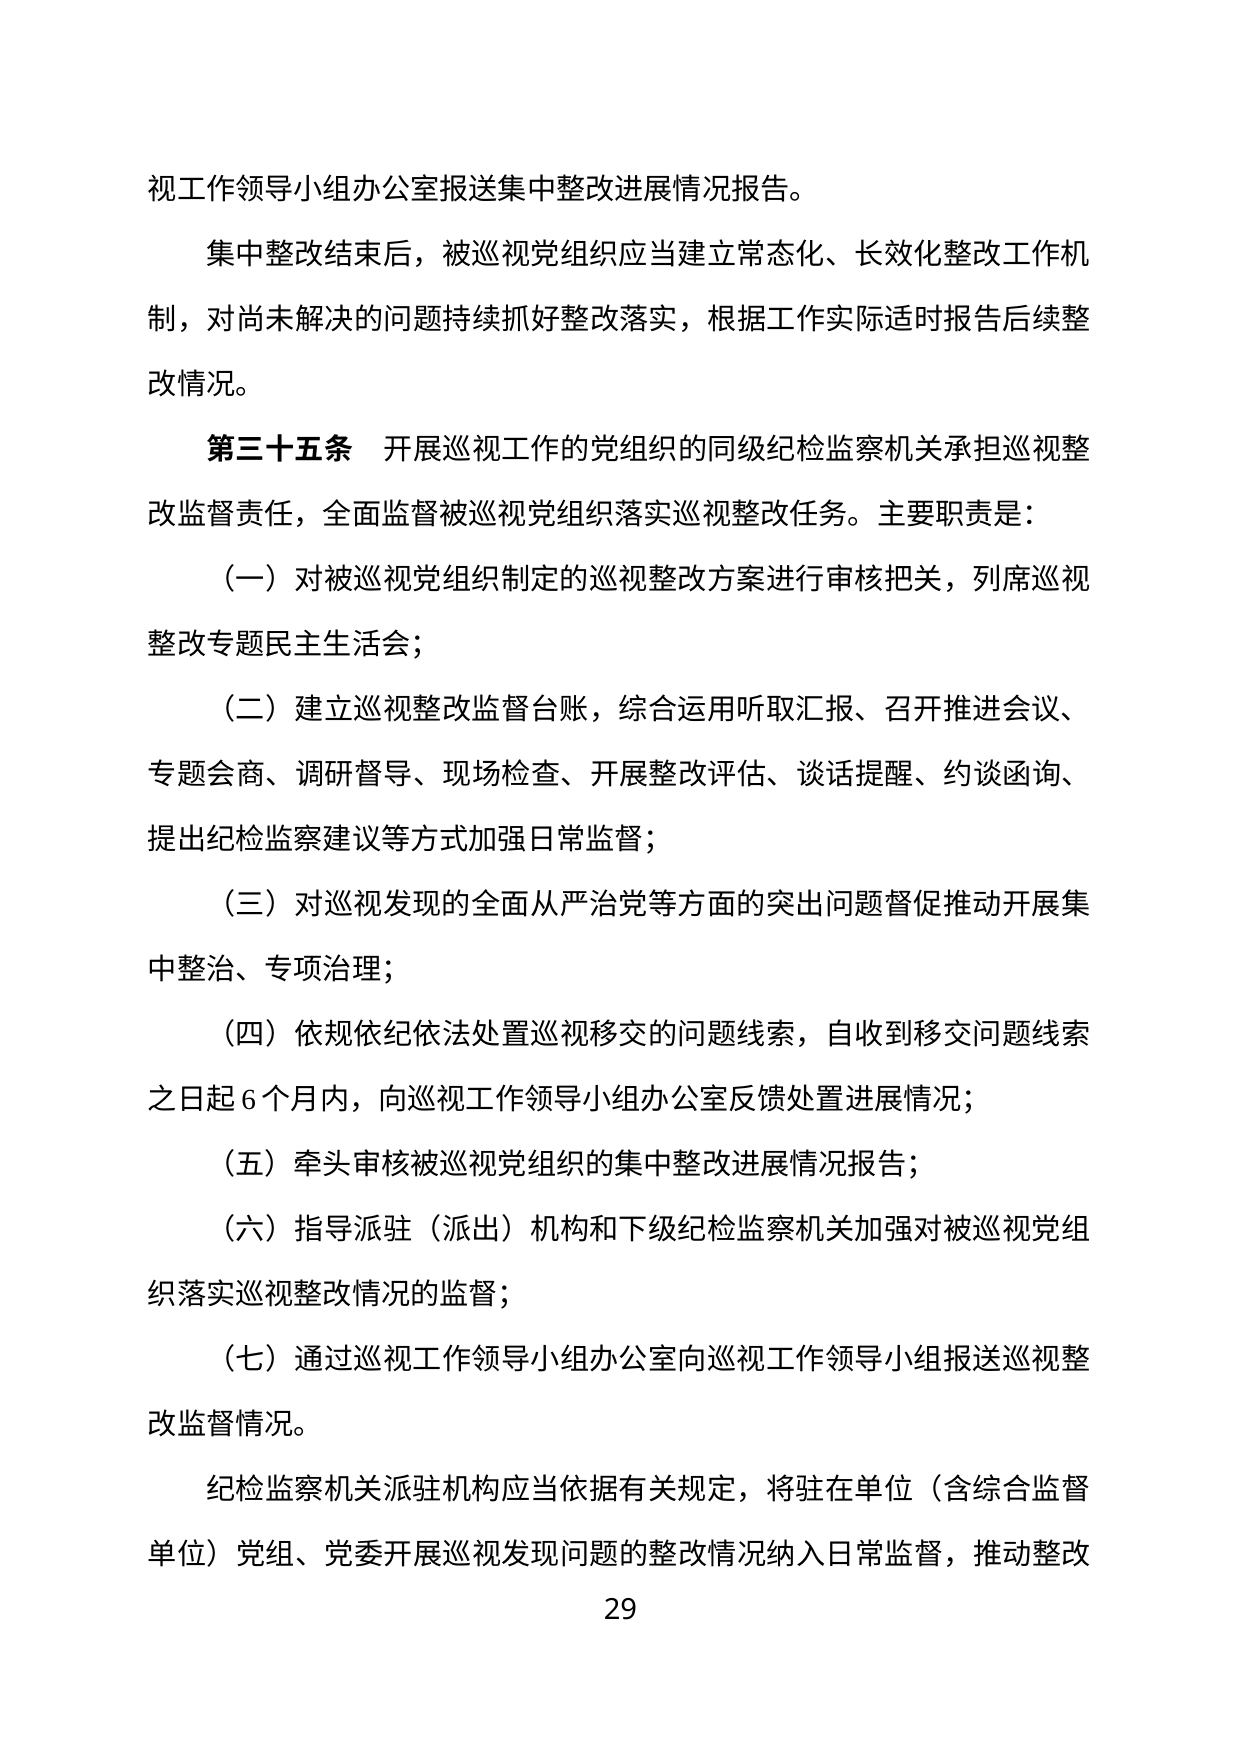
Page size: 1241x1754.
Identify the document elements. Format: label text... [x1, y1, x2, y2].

text （三）对巡视发现的全面从严治党等方面的突出问题督促推动开展集中整治、专项治理； [148, 869, 1092, 999]
text （六）指导派驻（派出）机构和下级纪检监察机关加强对被巡视党组织落实巡视整改情况的监督； [148, 1194, 1092, 1324]
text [148, 1454, 1092, 1584]
text 集中整改结束后，被巡视党组织应当建立常态化、长效化整改工作机制，对尚未解决的问题持续抓好整改落实，根据工作实际适时报告后续整改情况。 [148, 219, 1092, 414]
text （七）通过巡视工作领导小组办公室向巡视工作领导小组报送巡视整改监督情况。 [148, 1324, 1092, 1454]
text （二）建立巡视整改监督台账，综合运用听取汇报、召开推进会议、专题会商、调研督导、现场检查、开展整改评估、谈话提醒、约谈函询、提出纪检监察建议等方式加强日常监督； [148, 674, 1092, 869]
text （四）依规依纪依法处置巡视移交的问题线索，自收到移交问题线索之日起6个月内，向巡视工作领导小组办公室反馈处置进展情况； [148, 999, 1092, 1129]
text （五）牵头审核被巡视党组织的集中整改进展情况报告； [148, 1129, 1092, 1194]
text 第三十五条 开展巡视工作的党组织的同级纪检监察机关承担巡视整改监督责任，全面监督被巡视党组织落实巡视整改任务。主要职责是： [148, 414, 1092, 544]
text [148, 154, 1092, 219]
text （一）对被巡视党组织制定的巡视整改方案进行审核把关，列席巡视整改专题民主生活会； [148, 544, 1092, 674]
